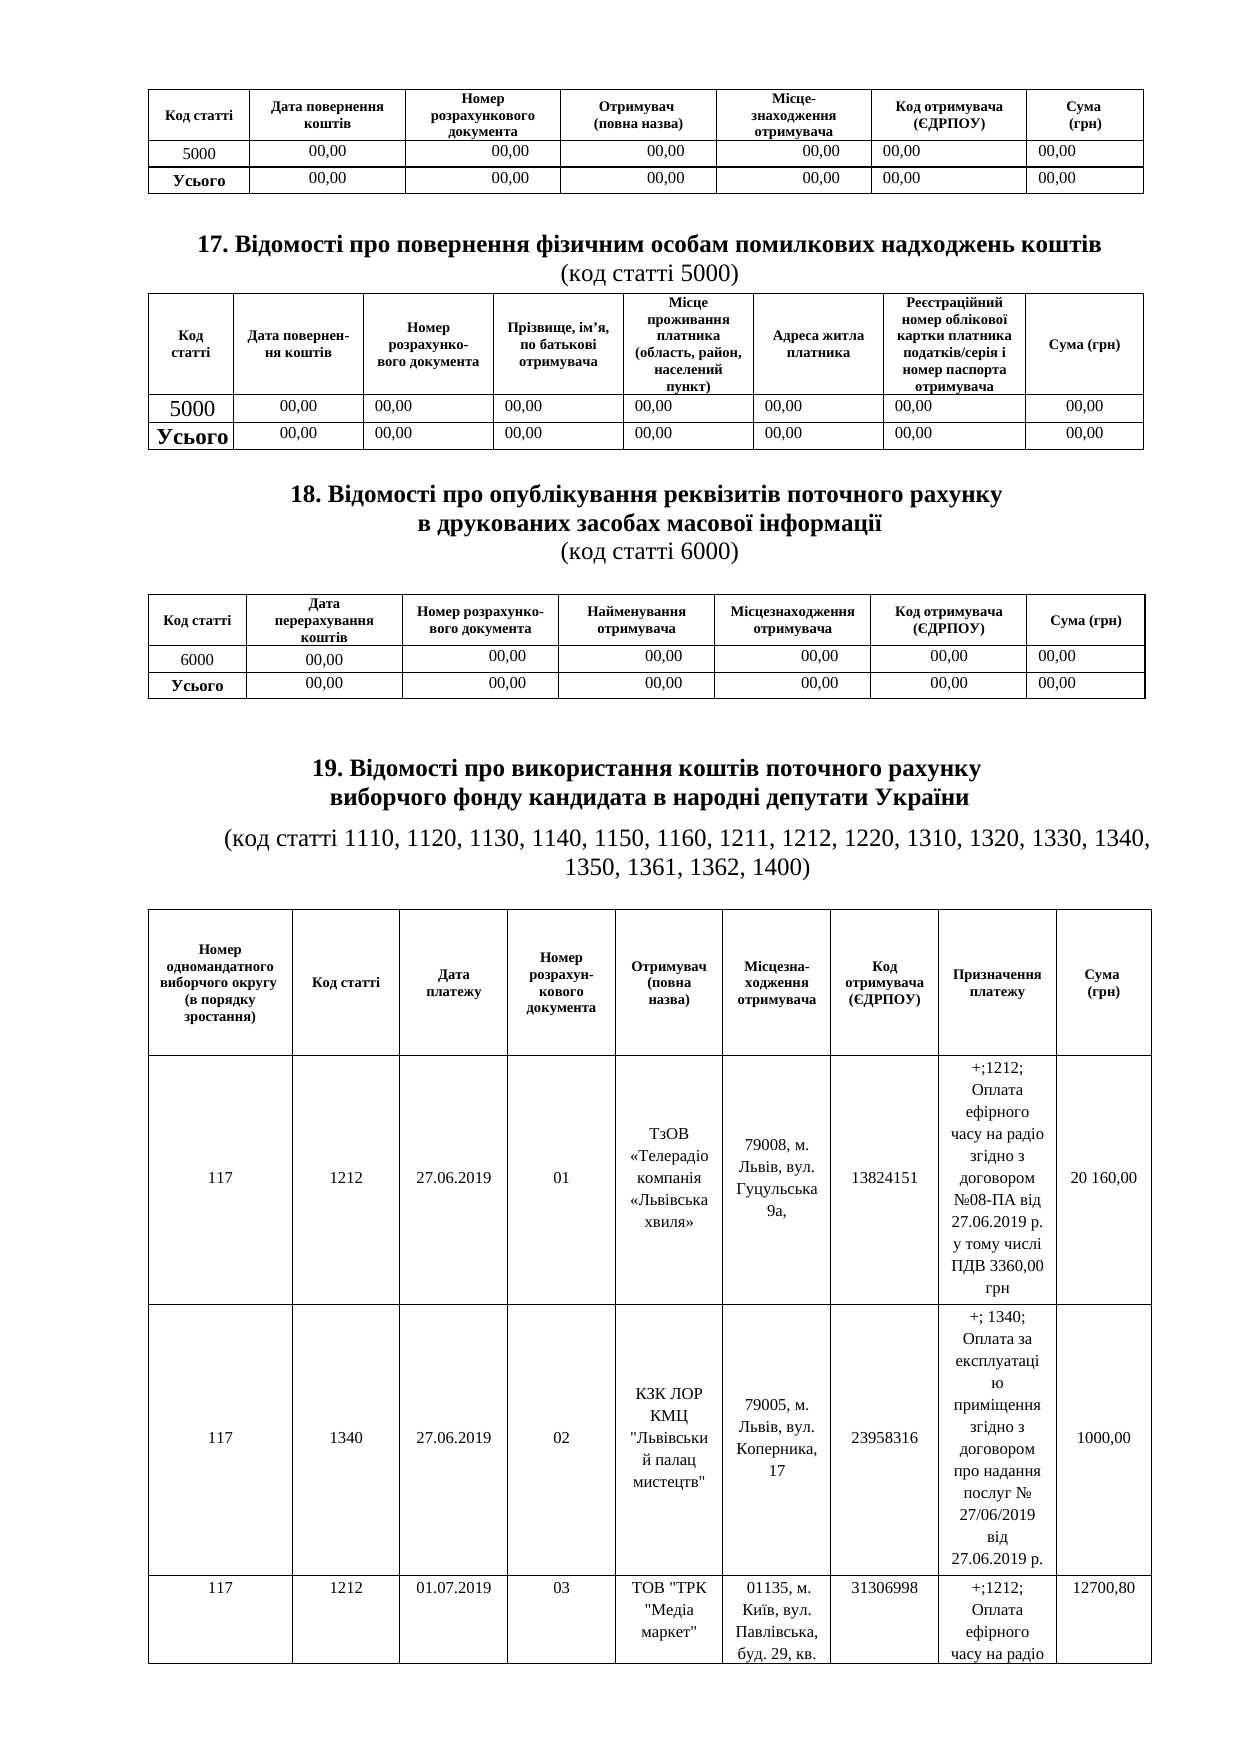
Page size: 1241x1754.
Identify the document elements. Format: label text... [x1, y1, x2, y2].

table_header Сума (грн) [1027, 90, 1143, 140]
table_header Сума (грн) [1026, 294, 1143, 394]
table_header Номер розрахунко-вого документа [364, 294, 493, 394]
table_header Прізвище, ім’я, по батькові отримувача [494, 294, 623, 394]
table_cell 03 [508, 1576, 615, 1663]
table_cell 00,00 [250, 141, 405, 166]
table_cell 31306998 [831, 1576, 938, 1663]
table_cell 79005, м. Львів, вул. Коперника, 17 [723, 1305, 830, 1575]
table_cell 00,00 [717, 168, 871, 193]
table_cell 00,00 [234, 423, 363, 449]
table_header Отримувач (повна назва) [561, 90, 716, 140]
text (код статті 6000) [148, 536, 1152, 565]
table_header Код статті [149, 595, 246, 645]
table_cell 13824151 [831, 1056, 938, 1304]
table_cell 00,00 [871, 646, 1026, 672]
table_header Код статті [149, 90, 249, 140]
table_header Дата платежу [400, 910, 507, 1055]
table_header Код статті [149, 294, 233, 394]
table_cell 00,00 [884, 395, 1025, 422]
table_cell 00,00 [1027, 646, 1144, 672]
table_cell 1212 [293, 1056, 399, 1304]
table_header Номер розрахункового документа [406, 90, 560, 140]
table_cell 5000 [149, 141, 249, 166]
table_cell 00,00 [406, 168, 560, 193]
table_cell 00,00 [403, 673, 558, 698]
table_cell 6000 [149, 646, 246, 672]
table_cell 00,00 [872, 141, 1026, 166]
table_cell 00,00 [754, 423, 883, 449]
table_header Код отримувача (ЄДРПОУ) [871, 595, 1026, 645]
table_header Код отримувача (ЄДРПОУ) [872, 90, 1026, 140]
table_header Дата повернення коштів [250, 90, 405, 140]
table_cell 117 [149, 1305, 292, 1575]
table_header Місцезнаходження отримувача [715, 595, 870, 645]
table_cell 00,00 [715, 646, 870, 672]
table_cell 00,00 [250, 168, 405, 193]
table_cell 00,00 [364, 423, 493, 449]
table_cell Усього [149, 423, 233, 449]
table_cell 00,00 [403, 646, 558, 672]
table_cell 00,00 [884, 423, 1025, 449]
text 19. Відомості про використання коштів поточного рахунку виборчого фонду кандидата в народні депутати України [148, 753, 1152, 810]
table_header Місцезна-ходження отримувача [723, 910, 830, 1055]
table_cell 00,00 [364, 395, 493, 422]
table_header Сума (грн) [1027, 595, 1144, 645]
table_header Призначення платежу [939, 910, 1056, 1055]
table_cell 00,00 [871, 673, 1026, 698]
table_cell 00,00 [754, 395, 883, 422]
table_header Номер одномандатного виборчого округу (в порядку зростання) [149, 910, 292, 1055]
table_cell 00,00 [1027, 141, 1143, 166]
table_cell 117 [149, 1056, 292, 1304]
table_cell 00,00 [1027, 168, 1143, 193]
table_header Отримувач (повна назва) [616, 910, 722, 1055]
table_cell 00,00 [234, 395, 363, 422]
table_cell 00,00 [559, 673, 714, 698]
table_header Дата повернен-ня коштів [234, 294, 363, 394]
table_cell Усього [149, 168, 249, 193]
table_cell 00,00 [561, 141, 716, 166]
table_cell 20 160,00 [1057, 1056, 1151, 1304]
text 18. Відомості про опублікування реквізитів поточного рахунку в друкованих засобах масової інформації [148, 479, 1152, 536]
table_header Адреса житла платника [754, 294, 883, 394]
table_cell 00,00 [406, 141, 560, 166]
table_cell 79008, м. Львів, вул. Гуцульська 9а, [723, 1056, 830, 1304]
table_header Номер розрахун-кового документа [508, 910, 615, 1055]
table_cell 5000 [149, 395, 233, 422]
table_cell Усього [149, 673, 246, 698]
table_cell 23958316 [831, 1305, 938, 1575]
table_cell 00,00 [494, 395, 623, 422]
text 17. Відомості про повернення фізичним особам помилкових надходжень коштів (код статті 5000) [148, 229, 1152, 286]
table_cell 00,00 [559, 646, 714, 672]
table_cell 00,00 [247, 646, 402, 672]
table_cell КЗК ЛОР КМЦ "Львівський палац мистецтв" [616, 1305, 722, 1575]
table_cell ТзОВ «Телерадіокомпанія «Львівська хвиля» [616, 1056, 722, 1304]
table_cell 01 [508, 1056, 615, 1304]
table_header Найменування отримувача [559, 595, 714, 645]
table_cell +;1212; Оплата ефірного часу на радіо згідно з договором №08-ПА від 27.06.2019 р. у тому числі ПДВ 3360,00 грн [939, 1056, 1056, 1304]
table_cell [616, 1576, 722, 1663]
table_cell 00,00 [872, 168, 1026, 193]
table_cell 1212 [293, 1576, 399, 1663]
table_cell 00,00 [561, 168, 716, 193]
table_cell 02 [508, 1305, 615, 1575]
table_cell 00,00 [624, 395, 753, 422]
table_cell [939, 1576, 1056, 1663]
table_cell 12700,80 [1057, 1576, 1151, 1663]
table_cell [723, 1576, 830, 1663]
text (код статті 1110, 1120, 1130, 1140, 1150, 1160, 1211, 1212, 1220, 1310, 1320, 1330, 1340, 1350, 1361, 1362, 1400) [223, 823, 1152, 880]
table_cell 00,00 [717, 141, 871, 166]
table_cell 27.06.2019 [400, 1305, 507, 1575]
table_header Місце проживання платника (область, район, населений пункт) [624, 294, 753, 394]
table_cell 01.07.2019 [400, 1576, 507, 1663]
table_cell 00,00 [1027, 673, 1144, 698]
table_cell 1340 [293, 1305, 399, 1575]
table_header Номер розрахунко-вого документа [403, 595, 558, 645]
table_cell 00,00 [1026, 395, 1143, 422]
table_header Місце- знаходження отримувача [717, 90, 871, 140]
table_cell 117 [149, 1576, 292, 1663]
table_header Реєстраційний номер облікової картки платника податків/серія і номер паспорта отримувача [884, 294, 1025, 394]
table_header Дата перерахування коштів [247, 595, 402, 645]
table_cell 00,00 [1026, 423, 1143, 449]
table_cell 00,00 [247, 673, 402, 698]
table_header Код отримувача (ЄДРПОУ) [831, 910, 938, 1055]
table_cell 00,00 [624, 423, 753, 449]
table_cell 00,00 [494, 423, 623, 449]
table_header Код статті [293, 910, 399, 1055]
table_cell 00,00 [715, 673, 870, 698]
table_cell 1000,00 [1057, 1305, 1151, 1575]
table_header Сума (грн) [1057, 910, 1151, 1055]
table_cell +; 1340; Оплата за експлуатацію приміщення згідно з договором про надання послуг № 27/06/2019 від 27.06.2019 р. [939, 1305, 1056, 1575]
table_cell 27.06.2019 [400, 1056, 507, 1304]
